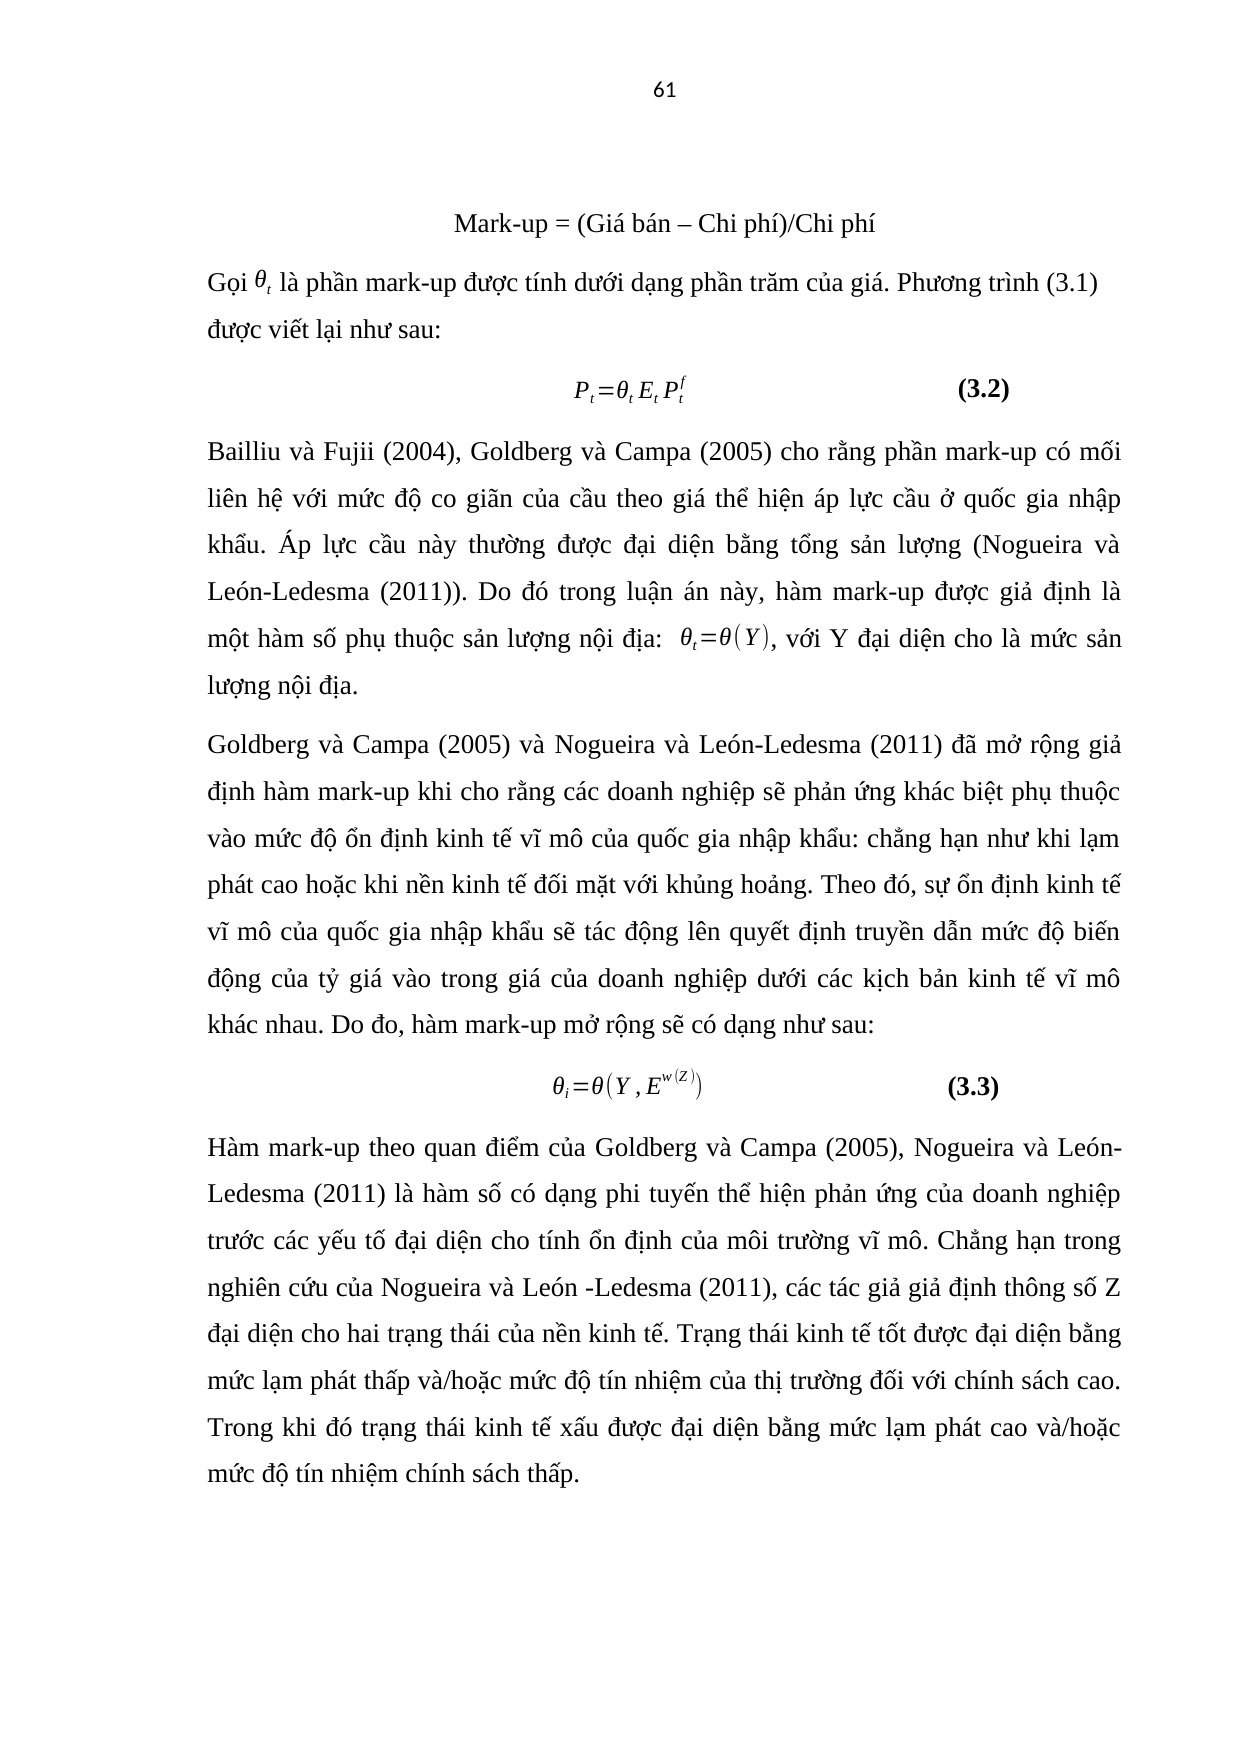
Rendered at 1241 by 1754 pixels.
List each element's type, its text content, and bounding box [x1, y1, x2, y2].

text Goldberg và Campa (2005) và Nogueira và León-Ledesma (2011) đã mở rộng giả định hàm mark-up khi cho rằng các doanh nghiệp sẽ phản ứng khác biệt phụ thuộc vào mức độ ổn định kinh tế vĩ mô của quốc gia nhập khẩu: chẳng hạn như khi lạm phát cao hoặc khi nền kinh tế đối mặt với khủng hoảng. Theo đó, sự ổn định kinh tế vĩ mô của quốc gia nhập khẩu sẽ tác động lên quyết định truyền dẫn mức độ biến động của tỷ giá vào trong giá của doanh nghiệp dưới các kịch bản kinh tế vĩ mô khác nhau. Do đo, hàm mark-up mở rộng sẽ có dạng như sau: [207, 728, 1122, 1039]
text Bailliu và Fujii (2004), Goldberg và Campa (2005) cho rằng phần mark-up có mối liên hệ với mức độ co giãn của cầu theo giá thể hiện áp lực cầu ở quốc gia nhập khẩu. Áp lực cầu này thường được đại diện bằng tổng sản lượng (Nogueira và León-Ledesma (2011)). Do đó trong luận án này, hàm mark-up được giả định là một hàm số phụ thuộc sản lượng nội địa: , với Y đại diện cho là mức sản lượng nội địa. [207, 435, 1122, 700]
text (3.3) [207, 1068, 1122, 1103]
text Hàm mark-up theo quan điểm của Goldberg và Campa (2005), Nogueira và León-Ledesma (2011) là hàm số có dạng phi tuyến thể hiện phản ứng của doanh nghiệp trước các yếu tố đại diện cho tính ổn định của môi trường vĩ mô. Chẳng hạn trong nghiên cứu của Nogueira và León -Ledesma (2011), các tác giả giả định thông số Z đại diện cho hai trạng thái của nền kinh tế. Trạng thái kinh tế tốt được đại diện bằng mức lạm phát thấp và/hoặc mức độ tín nhiệm của thị trường đối với chính sách cao. Trong khi đó trạng thái kinh tế xấu được đại diện bằng mức lạm phát cao và/hoặc mức độ tín nhiệm chính sách thấp. [207, 1131, 1122, 1489]
text Mark-up = (Giá bán – Chi phí)/Chi phí [207, 207, 1122, 238]
text Gọi là phần mark-up được tính dưới dạng phần trăm của giá. Phương trình (3.1) được viết lại như sau: [207, 266, 1122, 344]
text (3.2) [207, 372, 1122, 407]
